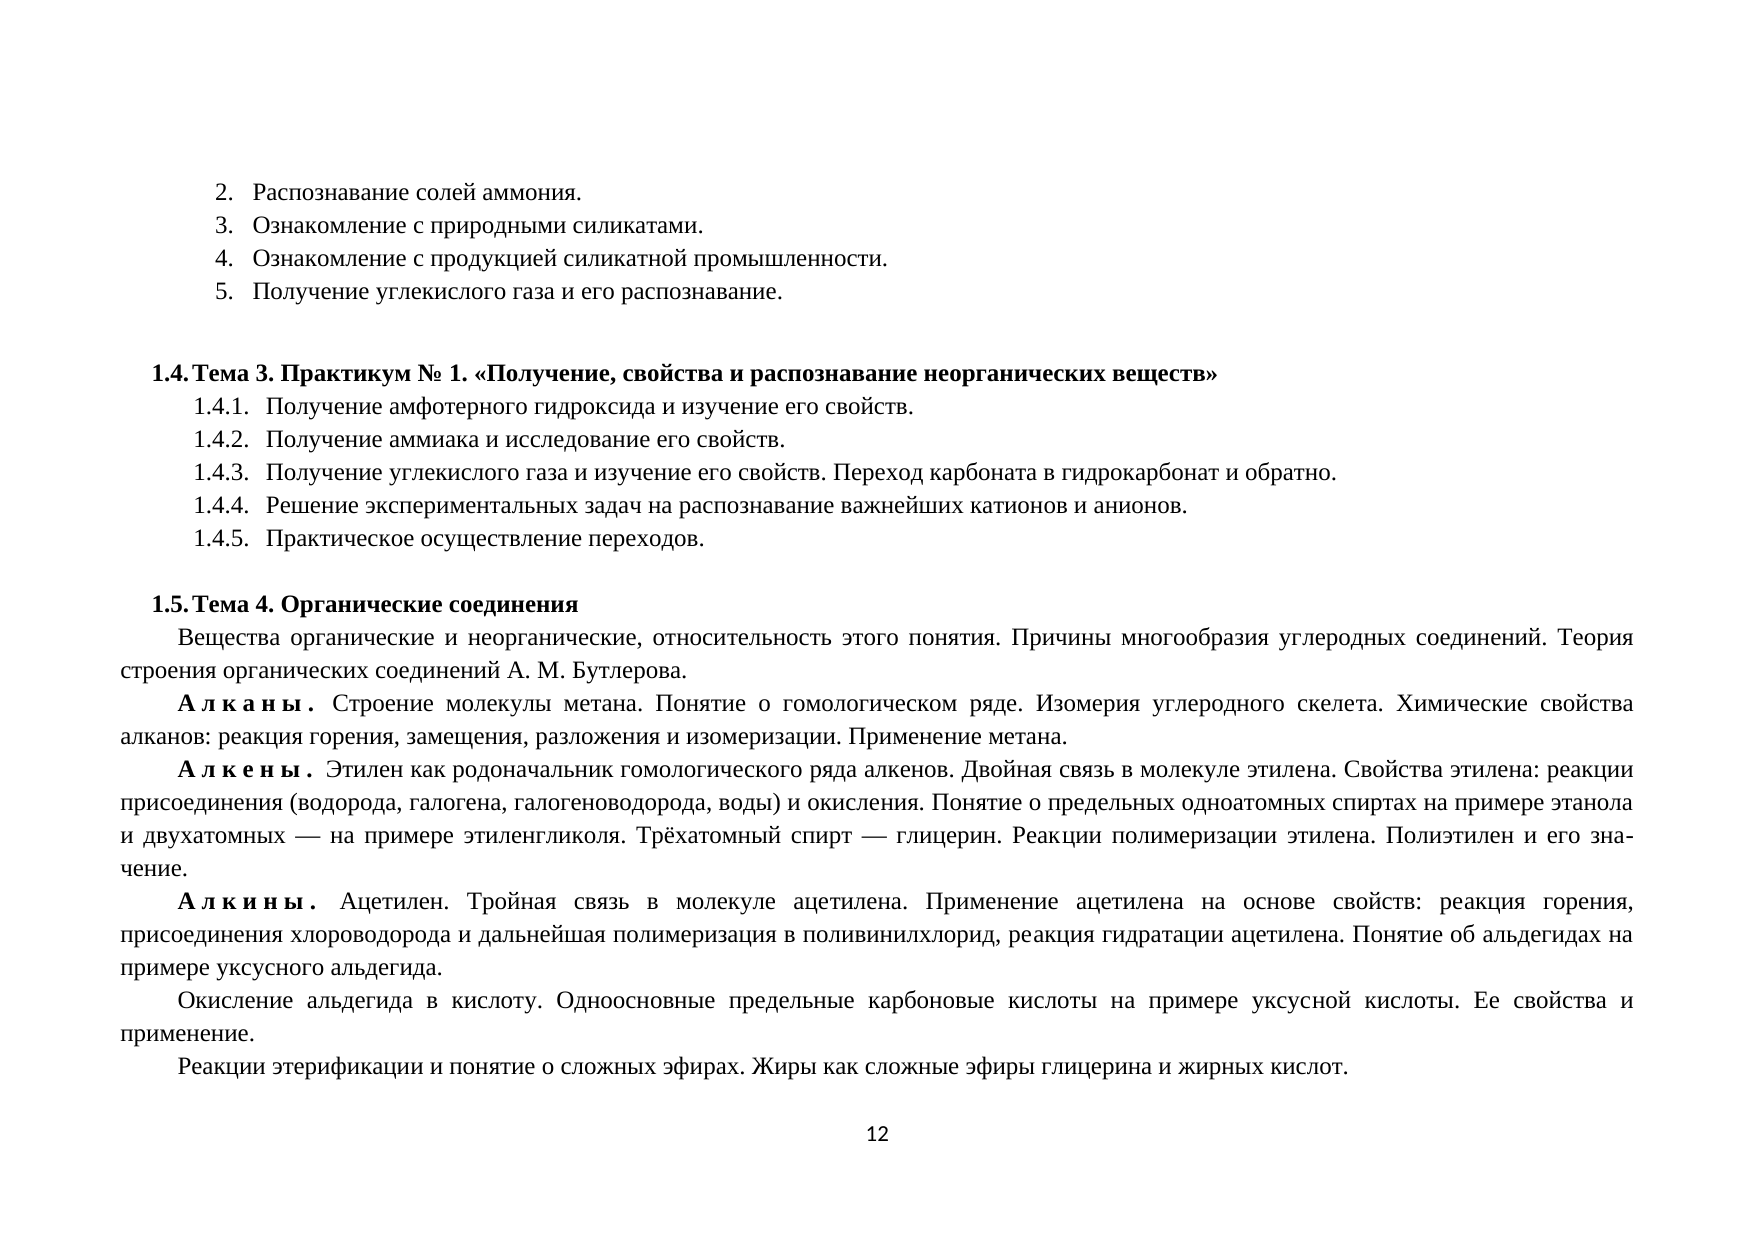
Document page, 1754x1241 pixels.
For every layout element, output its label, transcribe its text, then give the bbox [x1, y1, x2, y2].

list Получение углекислого газа и изучение его свойств. Переход карбоната в гидрокарбонат и обратно. [193, 457, 1634, 486]
list Получение аммиака и исследование его свойств. [193, 424, 1634, 452]
text Алкены. Этилен как родоначальник гомологического ряда алкенов. Двойная связь в молекуле этилена. Свойства этилена: реакции присоединения (водорода, галогена, галогеноводорода, воды) и окисления. Понятие о предельных одноатомных спиртах на примере этанола и двухатомных — на примере этиленгликоля. Трёхатомный спирт — глицерин. Реакции полимеризации этилена. Полиэтилен и его значение. [120, 754, 1634, 882]
list Решение экспериментальных задач на распознавание важнейших катионов и анионов. [193, 490, 1634, 518]
text Алкины. Ацетилен. Тройная связь в молекуле ацетилена. Применение ацетилена на основе свойств: реакция горения, присоединения хлороводорода и дальнейшая полимеризация в поливинилхлорид, реакция гидратации ацетилена. Понятие об альдегидах на примере уксусного альдегида. [120, 886, 1634, 981]
list Тема 3. Практикум № 1. «Получение, свойства и распознавание неорганических веществ» [120, 358, 1634, 386]
list Практическое осуществление переходов. [193, 523, 1634, 552]
text Окисление альдегида в кислоту. Одноосновные предельные карбоновые кислоты на примере уксусной кислоты. Ее свойства и применение. [120, 985, 1634, 1047]
text Реакции этерификации и понятие о сложных эфирах. Жиры как сложные эфиры глицерина и жирных кислот. [120, 1051, 1634, 1080]
text Вещества органические и неорганические, относительность этого понятия. Причины многообразия углеродных соединений. Теория строения органических соединений А. М. Бутлерова. [120, 622, 1634, 684]
list Распознавание солей аммония. [215, 177, 1636, 206]
text Алканы. Строение молекулы метана. Понятие о гомологическом ряде. Изомерия углеродного скелета. Химические свойства алканов: реакция горения, замещения, разложения и изомеризации. Применение метана. [120, 688, 1634, 750]
list Ознакомление с природными силикатами. [215, 210, 1636, 239]
list Получение углекислого газа и его распознавание. [215, 276, 1636, 305]
list Получение амфотерного гидроксида и изучение его свойств. [193, 391, 1634, 419]
list Тема 4. Органические соединения [120, 589, 1634, 618]
list Ознакомление с продукцией силикатной промышленности. [215, 243, 1636, 272]
